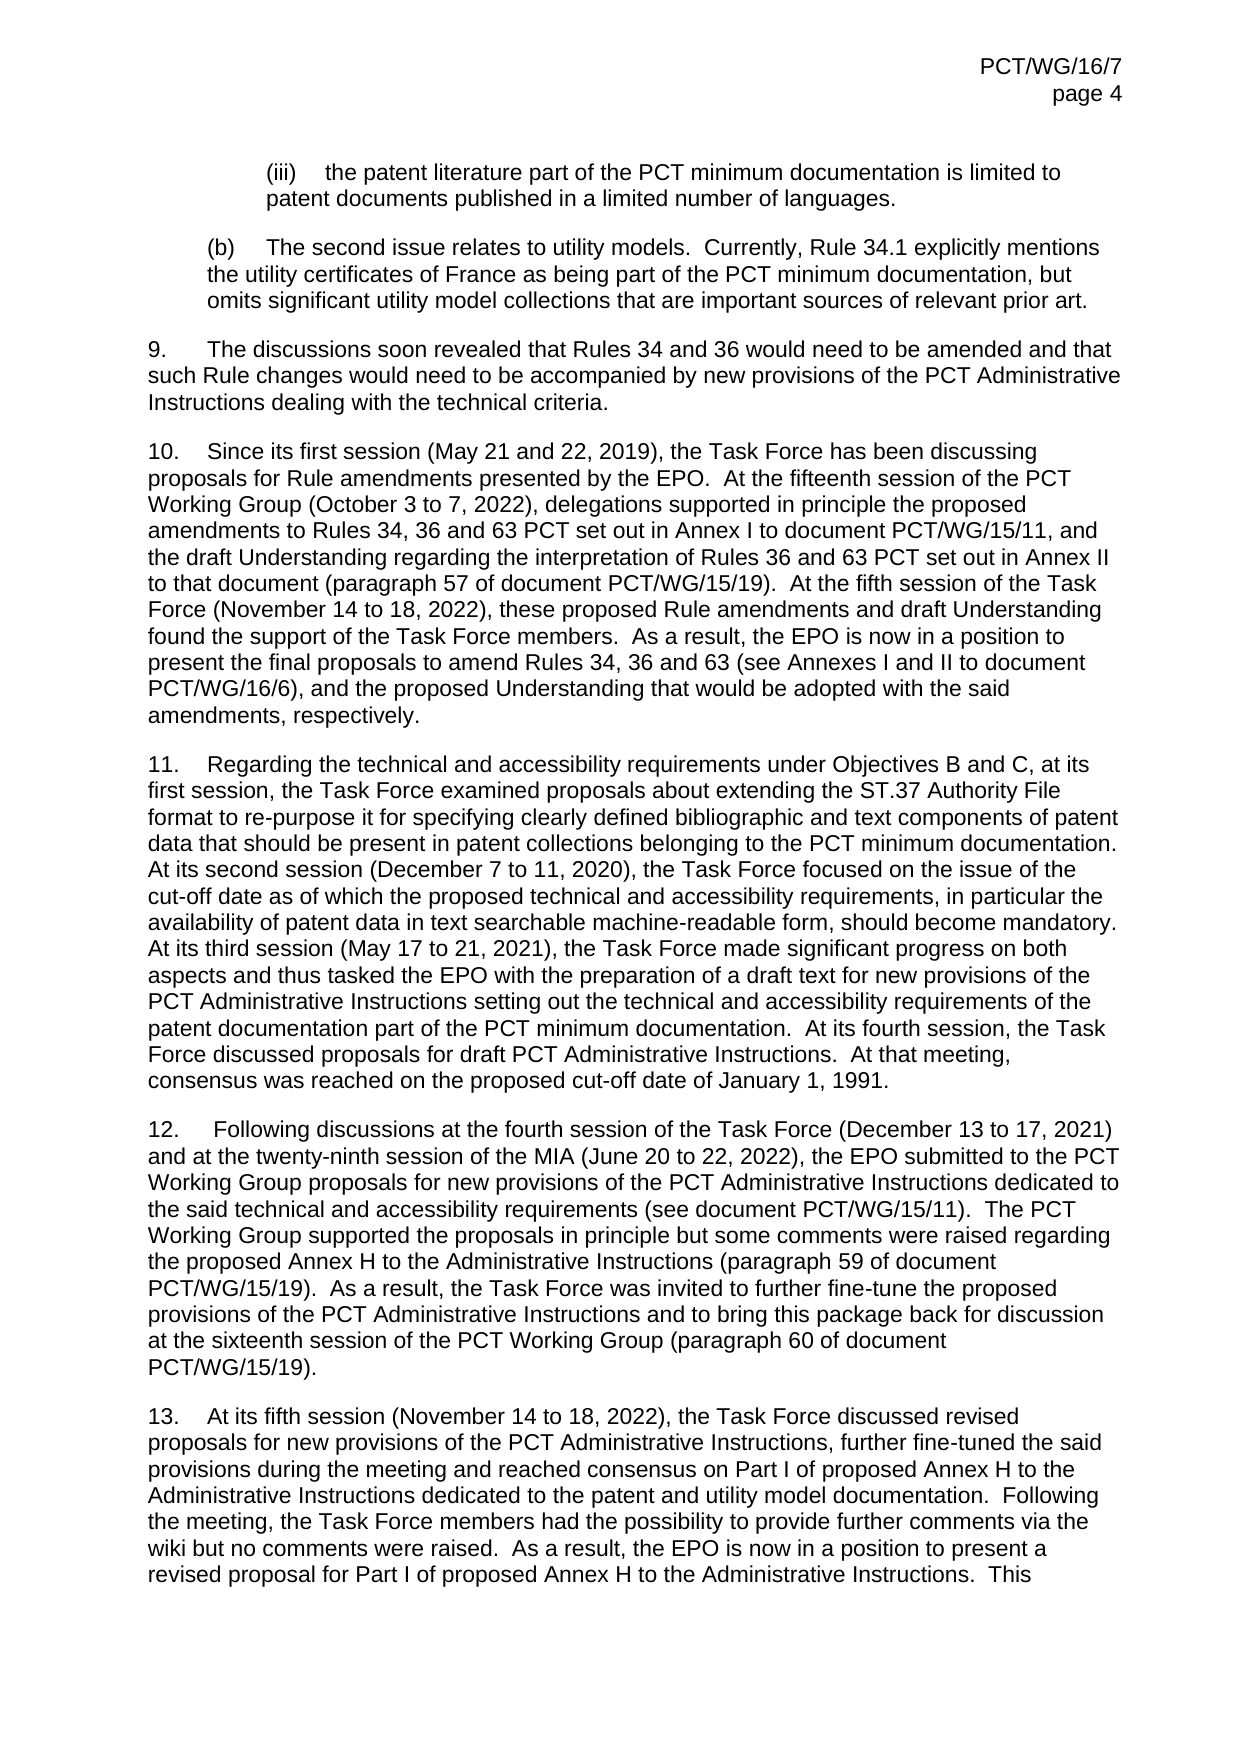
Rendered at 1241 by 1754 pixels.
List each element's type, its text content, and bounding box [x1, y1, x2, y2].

text Since its first session (May 21 and 22, 2019), the Task Force has been discussing proposals for Rule amendments presented by the EPO. At the fifteenth session of the PCT Working Group (October 3 to 7, 2022), delegations supported in principle the proposed amendments to Rules 34, 36 and 63 PCT set out in Annex I to document PCT/WG/15/11, and the draft Understanding regarding the interpretation of Rules 36 and 63 PCT set out in Annex II to that document (paragraph 57 of document PCT/WG/15/19). At the fifth session of the Task Force (November 14 to 18, 2022), these proposed Rule amendments and draft Understanding found the support of the Task Force members. As a result, the EPO is now in a position to present the final proposals to amend Rules 34, 36 and 63 (see Annexes I and II to document PCT/WG/16/6), and the proposed Understanding that would be adopted with the said amendments, respectively. [148, 438, 1122, 728]
list the patent literature part of the PCT minimum documentation is limited to patent documents published in a limited number of languages. [266, 158, 1122, 211]
text The discussions soon revealed that Rules 34 and 36 would need to be amended and that such Rule changes would need to be accompanied by new provisions of the PCT Administrative Instructions dealing with the technical criteria. [148, 336, 1122, 415]
text Following discussions at the fourth session of the Task Force (December 13 to 17, 2021) and at the twenty-ninth session of the MIA (June 20 to 22, 2022), the EPO submitted to the PCT Working Group proposals for new provisions of the PCT Administrative Instructions dedicated to the said technical and accessibility requirements (see document PCT/WG/15/11). The PCT Working Group supported the proposals in principle but some comments were raised regarding the proposed Annex H to the Administrative Instructions (paragraph 59 of document PCT/WG/15/19). As a result, the Task Force was invited to further fine-tune the proposed provisions of the PCT Administrative Instructions and to bring this package back for discussion at the sixteenth session of the PCT Working Group (paragraph 60 of document PCT/WG/15/19). [148, 1116, 1122, 1380]
text Regarding the technical and accessibility requirements under Objectives B and C, at its first session, the Task Force examined proposals about extending the ST.37 Authority File format to re-purpose it for specifying clearly defined bibliographic and text components of patent data that should be present in patent collections belonging to the PCT minimum documentation. At its second session (December 7 to 11, 2020), the Task Force focused on the issue of the cut-off date as of which the proposed technical and accessibility requirements, in particular the availability of patent data in text searchable machine-readable form, should become mandatory. At its third session (May 17 to 21, 2021), the Task Force made significant progress on both aspects and thus tasked the EPO with the preparation of a draft text for new provisions of the PCT Administrative Instructions setting out the technical and accessibility requirements of the patent documentation part of the PCT minimum documentation. At its fourth session, the Task Force discussed proposals for draft PCT Administrative Instructions. At that meeting, consensus was reached on the proposed cut-off date of January 1, 1991. [148, 751, 1122, 1093]
list The second issue relates to utility models. Currently, Rule 34.1 explicitly mentions the utility certificates of France as being part of the PCT minimum documentation, but omits significant utility model collections that are important sources of relevant prior art. [207, 234, 1122, 313]
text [148, 1403, 1122, 1587]
